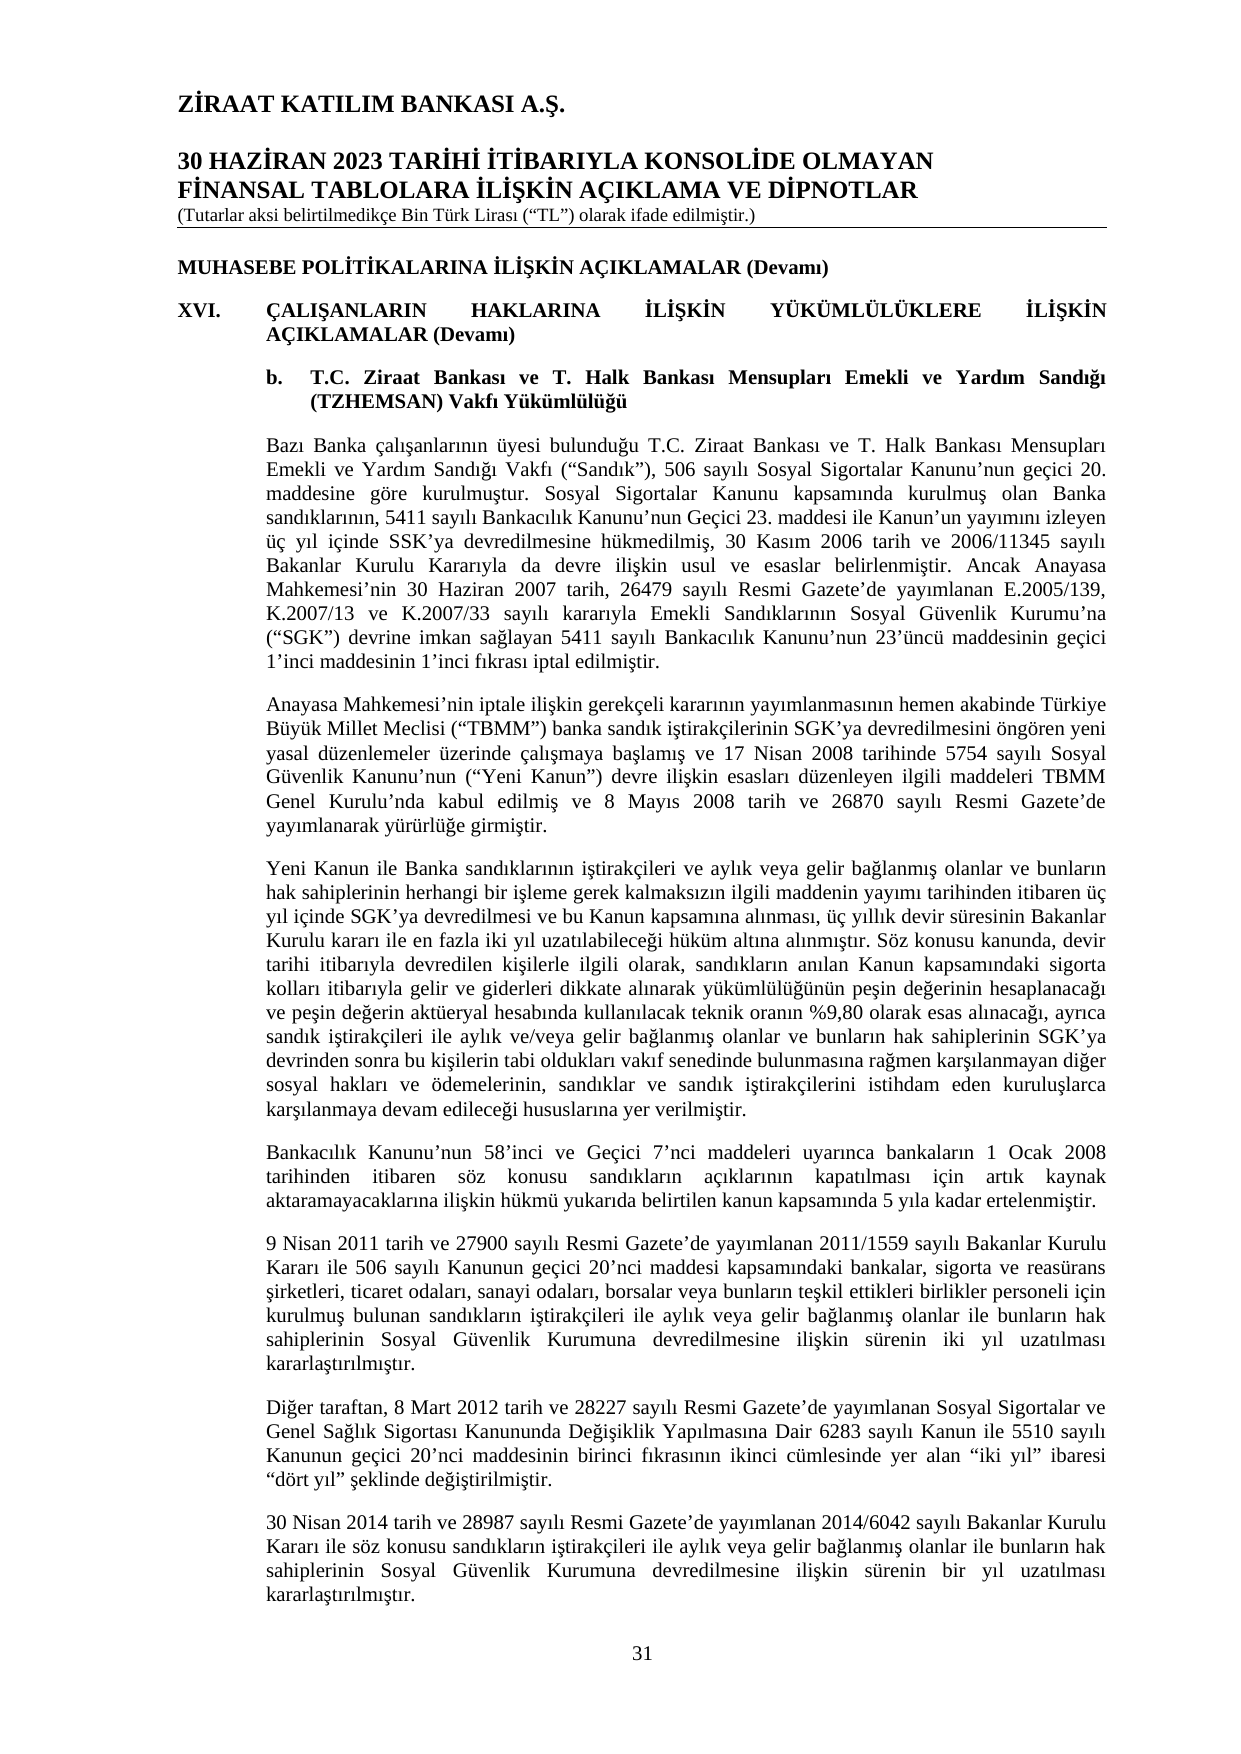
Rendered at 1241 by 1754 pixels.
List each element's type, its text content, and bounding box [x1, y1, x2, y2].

text 9 Nisan 2011 tarih ve 27900 sayılı Resmi Gazete’de yayımlanan 2011/1559 sayılı Bakanlar Kurulu Kararı ile 506 sayılı Kanunun geçici 20’nci maddesi kapsamındaki bankalar, sigorta ve reasürans şirketleri, ticaret odaları, sanayi odaları, borsalar veya bunların teşkil ettikleri birlikler personeli için kurulmuş bulunan sandıkların iştirakçileri ile aylık veya gelir bağlanmış olanlar ile bunların hak sahiplerinin Sosyal Güvenlik Kurumuna devredilmesine ilişkin sürenin iki yıl uzatılması kararlaştırılmıştır. [266, 1231, 1107, 1375]
list MUHASEBE POLİTİKALARINA İLİŞKİN AÇIKLAMALAR (Devamı) [177, 255, 1107, 279]
text Yeni Kanun ile Banka sandıklarının iştirakçileri ve aylık veya gelir bağlanmış olanlar ve bunların hak sahiplerinin herhangi bir işleme gerek kalmaksızın ilgili maddenin yayımı tarihinden itibaren üç yıl içinde SGK’ya devredilmesi ve bu Kanun kapsamına alınması, üç yıllık devir süresinin Bakanlar Kurulu kararı ile en fazla iki yıl uzatılabileceği hüküm altına alınmıştır. Söz konusu kanunda, devir tarihi itibarıyla devredilen kişilerle ilgili olarak, sandıkların anılan Kanun kapsamındaki sigorta kolları itibarıyla gelir ve giderleri dikkate alınarak yükümlülüğünün peşin değerinin hesaplanacağı ve peşin değerin aktüeryal hesabında kullanılacak teknik oranın %9,80 olarak esas alınacağı, ayrıca sandık iştirakçileri ile aylık ve/veya gelir bağlanmış olanlar ve bunların hak sahiplerinin SGK’ya devrinden sonra bu kişilerin tabi oldukları vakıf senedinde bulunmasına rağmen karşılanmayan diğer sosyal hakları ve ödemelerinin, sandıklar ve sandık iştirakçilerini istihdam eden kuruluşlarca karşılanmaya devam edileceği hususlarına yer verilmiştir. [266, 856, 1107, 1121]
text 30 Nisan 2014 tarih ve 28987 sayılı Resmi Gazete’de yayımlanan 2014/6042 sayılı Bakanlar Kurulu Kararı ile söz konusu sandıkların iştirakçileri ile aylık veya gelir bağlanmış olanlar ile bunların hak sahiplerinin Sosyal Güvenlik Kurumuna devredilmesine ilişkin sürenin bir yıl uzatılması kararlaştırılmıştır. [266, 1510, 1107, 1606]
list T.C. Ziraat Bankası ve T. Halk Bankası Mensupları Emekli ve Yardım Sandığı (TZHEMSAN) Vakfı Yükümlülüğü [266, 365, 1107, 413]
text Bazı Banka çalışanlarının üyesi bulunduğu T.C. Ziraat Bankası ve T. Halk Bankası Mensupları Emekli ve Yardım Sandığı Vakfı (“Sandık”), 506 sayılı Sosyal Sigortalar Kanunu’nun geçici 20. maddesine göre kurulmuştur. Sosyal Sigortalar Kanunu kapsamında kurulmuş olan Banka sandıklarının, 5411 sayılı Bankacılık Kanunu’nun Geçici 23. maddesi ile Kanun’un yayımını izleyen üç yıl içinde SSK’ya devredilmesine hükmedilmiş, 30 Kasım 2006 tarih ve 2006/11345 sayılı Bakanlar Kurulu Kararıyla da devre ilişkin usul ve esaslar belirlenmiştir. Ancak Anayasa Mahkemesi’nin 30 Haziran 2007 tarih, 26479 sayılı Resmi Gazete’de yayımlanan E.2005/139, K.2007/13 ve K.2007/33 sayılı kararıyla Emekli Sandıklarının Sosyal Güvenlik Kurumu’na (“SGK”) devrine imkan sağlayan 5411 sayılı Bankacılık Kanunu’nun 23’üncü maddesinin geçici 1’inci maddesinin 1’inci fıkrası iptal edilmiştir. [266, 432, 1107, 673]
text Anayasa Mahkemesi’nin iptale ilişkin gerekçeli kararının yayımlanmasının hemen akabinde Türkiye Büyük Millet Meclisi (“TBMM”) banka sandık iştirakçilerinin SGK’ya devredilmesini öngören yeni yasal düzenlemeler üzerinde çalışmaya başlamış ve 17 Nisan 2008 tarihinde 5754 sayılı Sosyal Güvenlik Kanunu’nun (“Yeni Kanun”) devre ilişkin esasları düzenleyen ilgili maddeleri TBMM Genel Kurulu’nda kabul edilmiş ve 8 Mayıs 2008 tarih ve 26870 sayılı Resmi Gazete’de yayımlanarak yürürlüğe girmiştir. [266, 692, 1107, 837]
text Bankacılık Kanunu’nun 58’inci ve Geçici 7’nci maddeleri uyarınca bankaların 1 Ocak 2008 tarihinden itibaren söz konusu sandıkların açıklarının kapatılması için artık kaynak aktaramayacaklarına ilişkin hükmü yukarıda belirtilen kanun kapsamında 5 yıla kadar ertelenmiştir. [266, 1140, 1107, 1212]
text XVI. ÇALIŞANLARIN HAKLARINA İLİŞKİN YÜKÜMLÜLÜKLERE İLİŞKİN AÇIKLAMALAR (Devamı) [177, 298, 1107, 346]
text Diğer taraftan, 8 Mart 2012 tarih ve 28227 sayılı Resmi Gazete’de yayımlanan Sosyal Sigortalar ve Genel Sağlık Sigortası Kanununda Değişiklik Yapılmasına Dair 6283 sayılı Kanun ile 5510 sayılı Kanunun geçici 20’nci maddesinin birinci fıkrasının ikinci cümlesinde yer alan “iki yıl” ibaresi “dört yıl” şeklinde değiştirilmiştir. [266, 1394, 1107, 1491]
